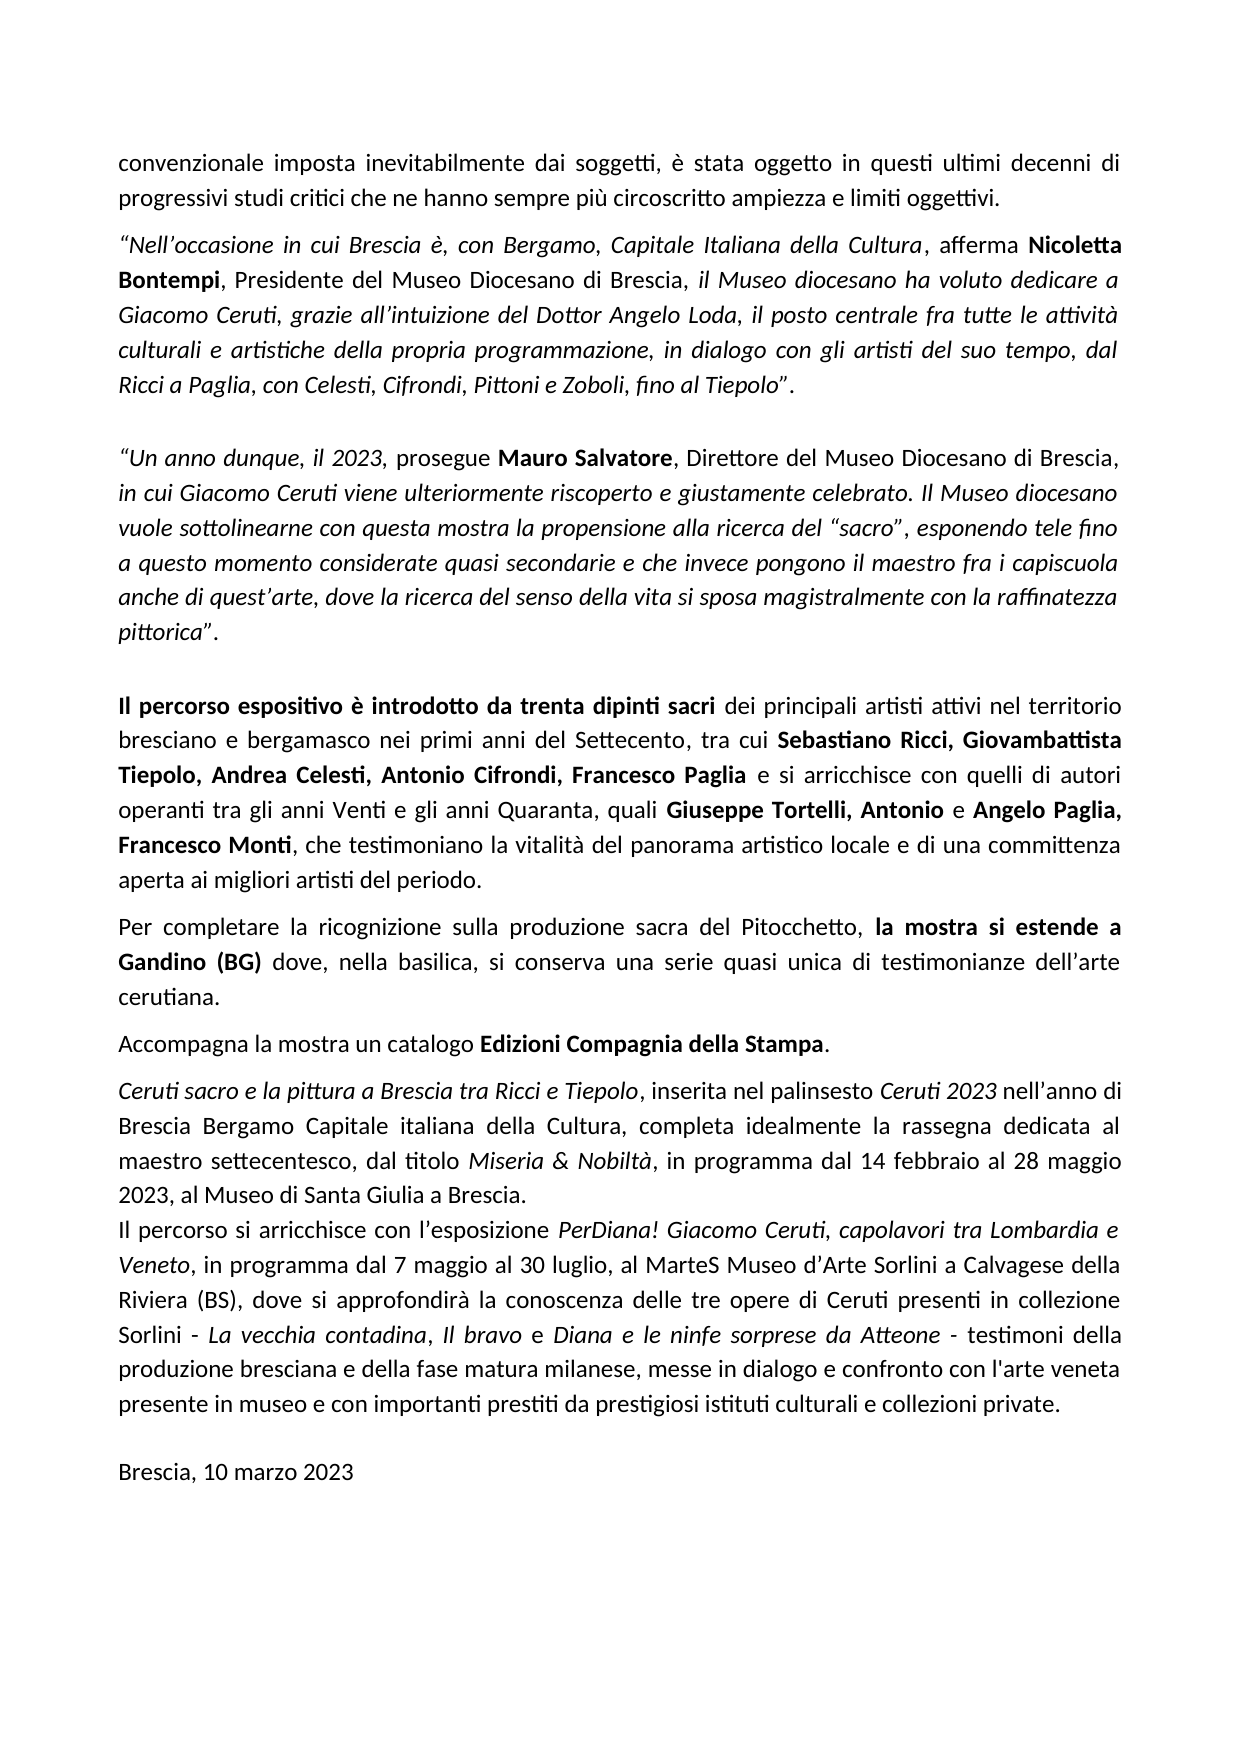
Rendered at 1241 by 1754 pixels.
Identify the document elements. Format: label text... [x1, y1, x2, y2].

text “Nell’occasione in cui Brescia è, con Bergamo, Capitale Italiana della Cultura, afferma Nicoletta Bontempi, Presidente del Museo Diocesano di Brescia, il Museo diocesano ha voluto dedicare a Giacomo Ceruti, grazie all’intuizione del Dottor Angelo Loda, il posto centrale fra tutte le attività culturali e artistiche della propria programmazione, in dialogo con gli artisti del suo tempo, dal Ricci a Paglia, con Celesti, Cifrondi, Pittoni e Zoboli, fino al Tiepolo”. [118, 230, 1122, 399]
text Il percorso espositivo è introdotto da trenta dipinti sacri dei principali artisti attivi nel territorio bresciano e bergamasco nei primi anni del Settecento, tra cui Sebastiano Ricci, Giovambattista Tiepolo, Andrea Celesti, Antonio Cifrondi, Francesco Paglia e si arricchisce con quelli di autori operanti tra gli anni Venti e gli anni Quaranta, quali Giuseppe Tortelli, Antonio e Angelo Paglia, Francesco Monti, che testimoniano la vitalità del panorama artistico locale e di una committenza aperta ai migliori artisti del periodo. [118, 690, 1122, 894]
text Brescia, 10 marzo 2023 [118, 1456, 1122, 1487]
text “Un anno dunque, il 2023, prosegue Mauro Salvatore, Direttore del Museo Diocesano di Brescia, in cui Giacomo Ceruti viene ulteriormente riscoperto e giustamente celebrato. Il Museo diocesano vuole sottolinearne con questa mostra la propensione alla ricerca del “sacro”, esponendo tele fino a questo momento considerate quasi secondarie e che invece pongono il maestro fra i capiscuola anche di quest’arte, dove la ricerca del senso della vita si sposa magistralmente con la raffinatezza pittorica”. [118, 442, 1122, 647]
text Per completare la ricognizione sulla produzione sacra del Pitocchetto, la mostra si estende a Gandino (BG) dove, nella basilica, si conserva una serie quasi unica di testimonianze dell’arte cerutiana. [118, 911, 1122, 1011]
text Accompagna la mostra un catalogo Edizioni Compagnia della Stampa. [118, 1028, 1122, 1058]
text Il percorso si arricchisce con l’esposizione PerDiana! Giacomo Ceruti, capolavori tra Lombardia e Veneto, in programma dal 7 maggio al 30 luglio, al MarteS Museo d’Arte Sorlini a Calvagese della Riviera (BS), dove si approfondirà la conoscenza delle tre opere di Ceruti presenti in collezione Sorlini - La vecchia contadina, Il bravo e Diana e le ninfe sorprese da Atteone - testimoni della produzione bresciana e della fase matura milanese, messe in dialogo e confronto con l'arte veneta presente in museo e con importanti prestiti da prestigiosi istituti culturali e collezioni private. [118, 1214, 1122, 1419]
text Ceruti sacro e la pittura a Brescia tra Ricci e Tiepolo, inserita nel palinsesto Ceruti 2023 nell’anno di Brescia Bergamo Capitale italiana della Cultura, completa idealmente la rassegna dedicata al maestro settecentesco, dal titolo Miseria & Nobiltà, in programma dal 14 febbraio al 28 maggio 2023, al Museo di Santa Giulia a Brescia. [118, 1075, 1122, 1210]
